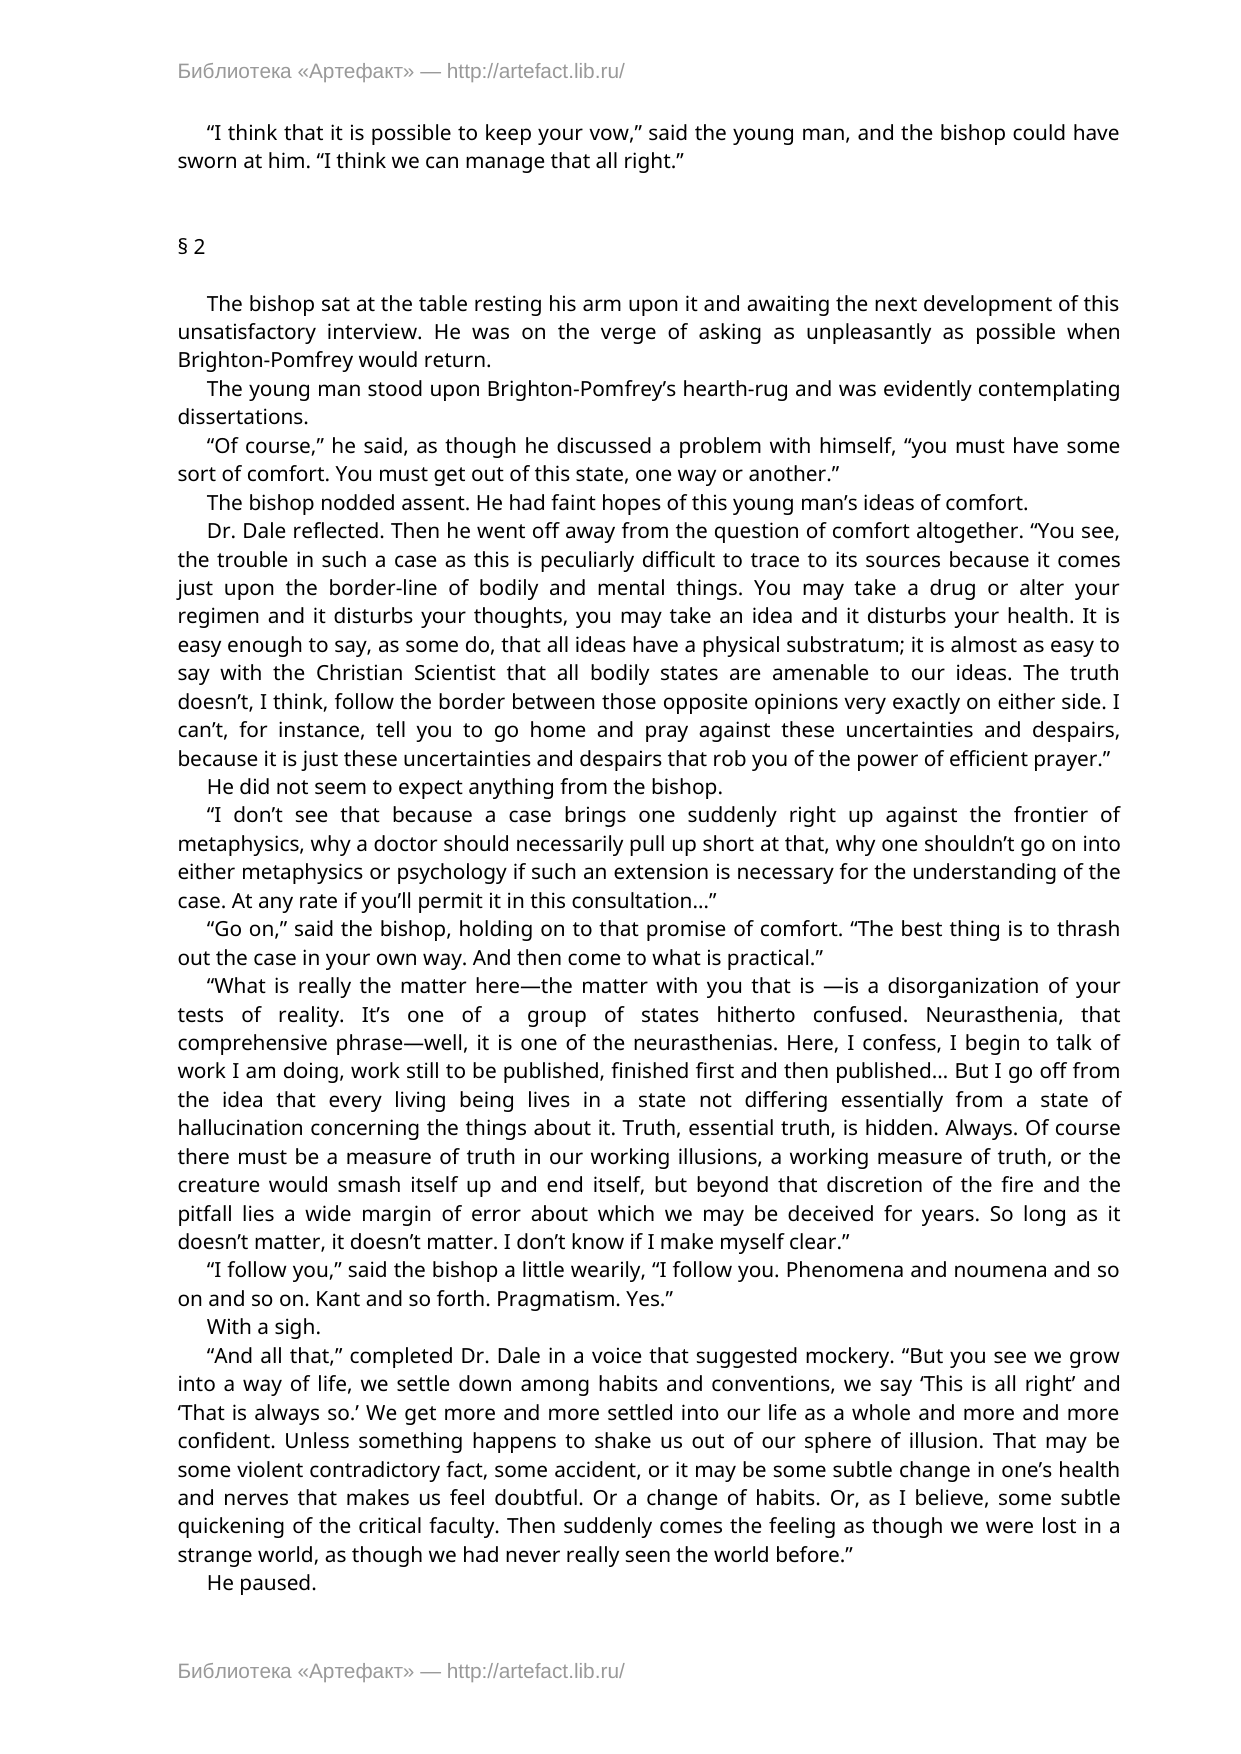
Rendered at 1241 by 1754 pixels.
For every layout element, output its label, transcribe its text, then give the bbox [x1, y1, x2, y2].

text “I follow you,” said the bishop a little wearily, “I follow you. Phenomena and noumena and so on and so on. Kant and so forth. Pragmatism. Yes.” [177, 1256, 1122, 1312]
text The young man stood upon Brighton-Pomfrey’s hearth-rug and was evidently contemplating dissertations. [177, 374, 1122, 431]
text § 2 [177, 232, 1122, 260]
text The bishop sat at the table resting his arm upon it and awaiting the next development of this unsatisfactory interview. He was on the verge of asking as unpleasantly as possible when Brighton-Pomfrey would return. [177, 289, 1122, 374]
text “Of course,” he said, as though he discussed a problem with himself, “you must have some sort of comfort. You must get out of this state, one way or another.” [177, 431, 1122, 488]
text “I don’t see that because a case brings one suddenly right up against the frontier of metaphysics, why a doctor should necessarily pull up short at that, why one shouldn’t go on into either metaphysics or psychology if such an extension is necessary for the understanding of the case. At any rate if you’ll permit it in this consultation…” [177, 801, 1122, 914]
text With a sigh. [177, 1312, 1122, 1341]
text Dr. Dale reflected. Then he went off away from the question of comfort altogether. “You see, the trouble in such a case as this is peculiarly difficult to trace to its sources because it comes just upon the border-line of bodily and mental things. You may take a drug or alter your regimen and it disturbs your thoughts, you may take an idea and it disturbs your health. It is easy enough to say, as some do, that all ideas have a physical substratum; it is almost as easy to say with the Christian Scientist that all bodily states are amenable to our ideas. The truth doesn’t, I think, follow the border between those opposite opinions very exactly on either side. I can’t, for instance, tell you to go home and pray against these uncertainties and despairs, because it is just these uncertainties and despairs that rob you of the power of efficient prayer.” [177, 516, 1122, 772]
text “And all that,” completed Dr. Dale in a voice that suggested mockery. “But you see we grow into a way of life, we settle down among habits and conventions, we say ‘This is all right’ and ‘That is always so.’ We get more and more settled into our life as a whole and more and more confident. Unless something happens to shake us out of our sphere of illusion. That may be some violent contradictory fact, some accident, or it may be some subtle change in one’s health and nerves that makes us feel doubtful. Or a change of habits. Or, as I believe, some subtle quickening of the critical faculty. Then suddenly comes the feeling as though we were lost in a strange world, as though we had never really seen the world before.” [177, 1341, 1122, 1568]
text “Go on,” said the bishop, holding on to that promise of comfort. “The best thing is to thrash out the case in your own way. And then come to what is practical.” [177, 914, 1122, 971]
text “What is really the matter here—the matter with you that is —is a disorganization of your tests of reality. It’s one of a group of states hitherto confused. Neurasthenia, that comprehensive phrase—well, it is one of the neurasthenias. Here, I confess, I begin to talk of work I am doing, work still to be published, finished first and then published… But I go off from the idea that every living being lives in a state not differing essentially from a state of hallucination concerning the things about it. Truth, essential truth, is hidden. Always. Of course there must be a measure of truth in our working illusions, a working measure of truth, or the creature would smash itself up and end itself, but beyond that discretion of the fire and the pitfall lies a wide margin of error about which we may be deceived for years. So long as it doesn’t matter, it doesn’t matter. I don’t know if I make myself clear.” [177, 971, 1122, 1256]
text “I think that it is possible to keep your vow,” said the young man, and the bishop could have sworn at him. “I think we can manage that all right.” [177, 118, 1122, 175]
text He did not seem to expect anything from the bishop. [177, 772, 1122, 801]
text The bishop nodded assent. He had faint hopes of this young man’s ideas of comfort. [177, 488, 1122, 516]
text He paused. [177, 1568, 1122, 1597]
